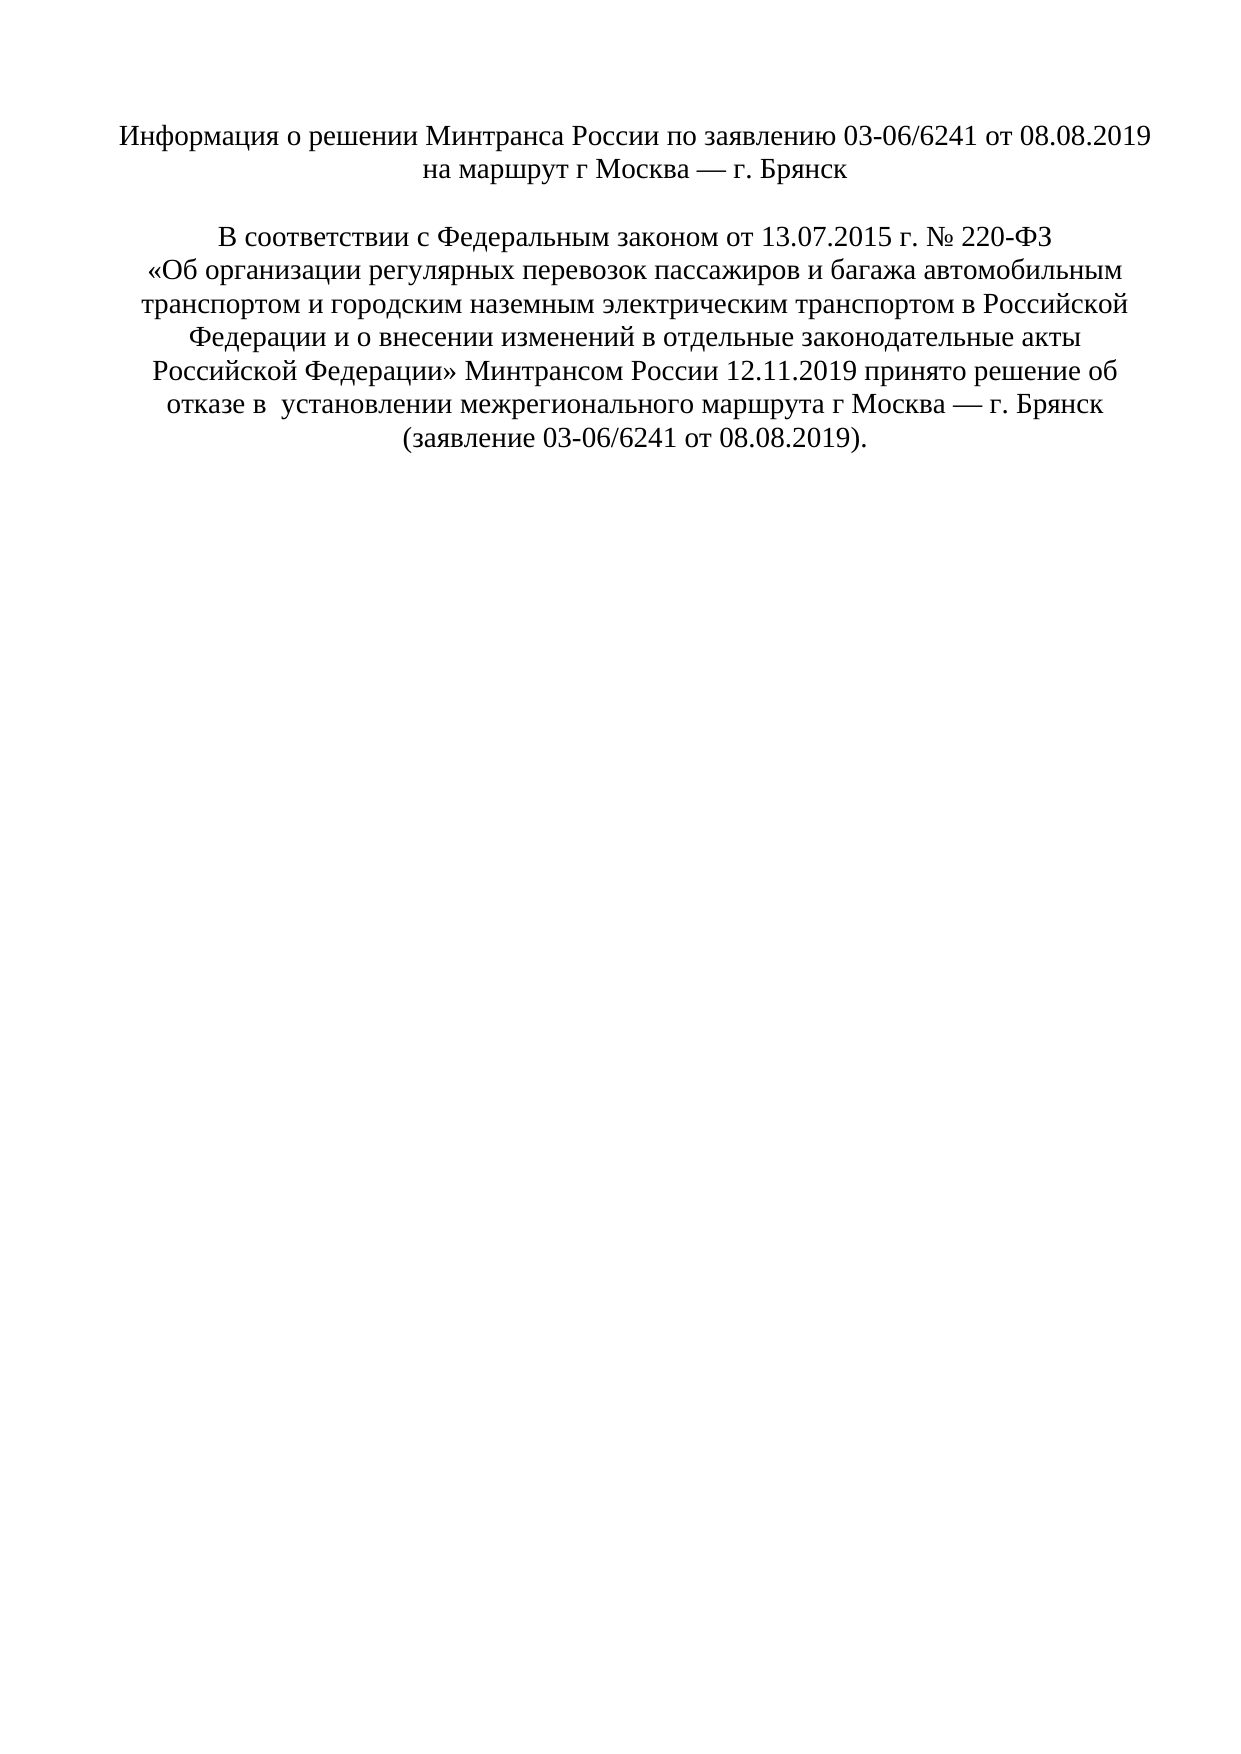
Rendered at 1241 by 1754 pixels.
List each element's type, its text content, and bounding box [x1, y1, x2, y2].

text Информация о решении Минтранса России по заявлению 03-06/6241 от 08.08.2019 на маршрут г Москва — г. Брянск [118, 118, 1152, 185]
text В соответствии с Федеральным законом от 13.07.2015 г. № 220-ФЗ «Об организации регулярных перевозок пассажиров и багажа автомобильным транспортом и городским наземным электрическим транспортом в Российской Федерации и о внесении изменений в отдельные законодательные акты Российской Федерации» Минтрансом России 12.11.2019 принято решение об отказе в установлении межрегионального маршрута г Москва — г. Брянск (заявление 03-06/6241 от 08.08.2019). [118, 219, 1152, 453]
